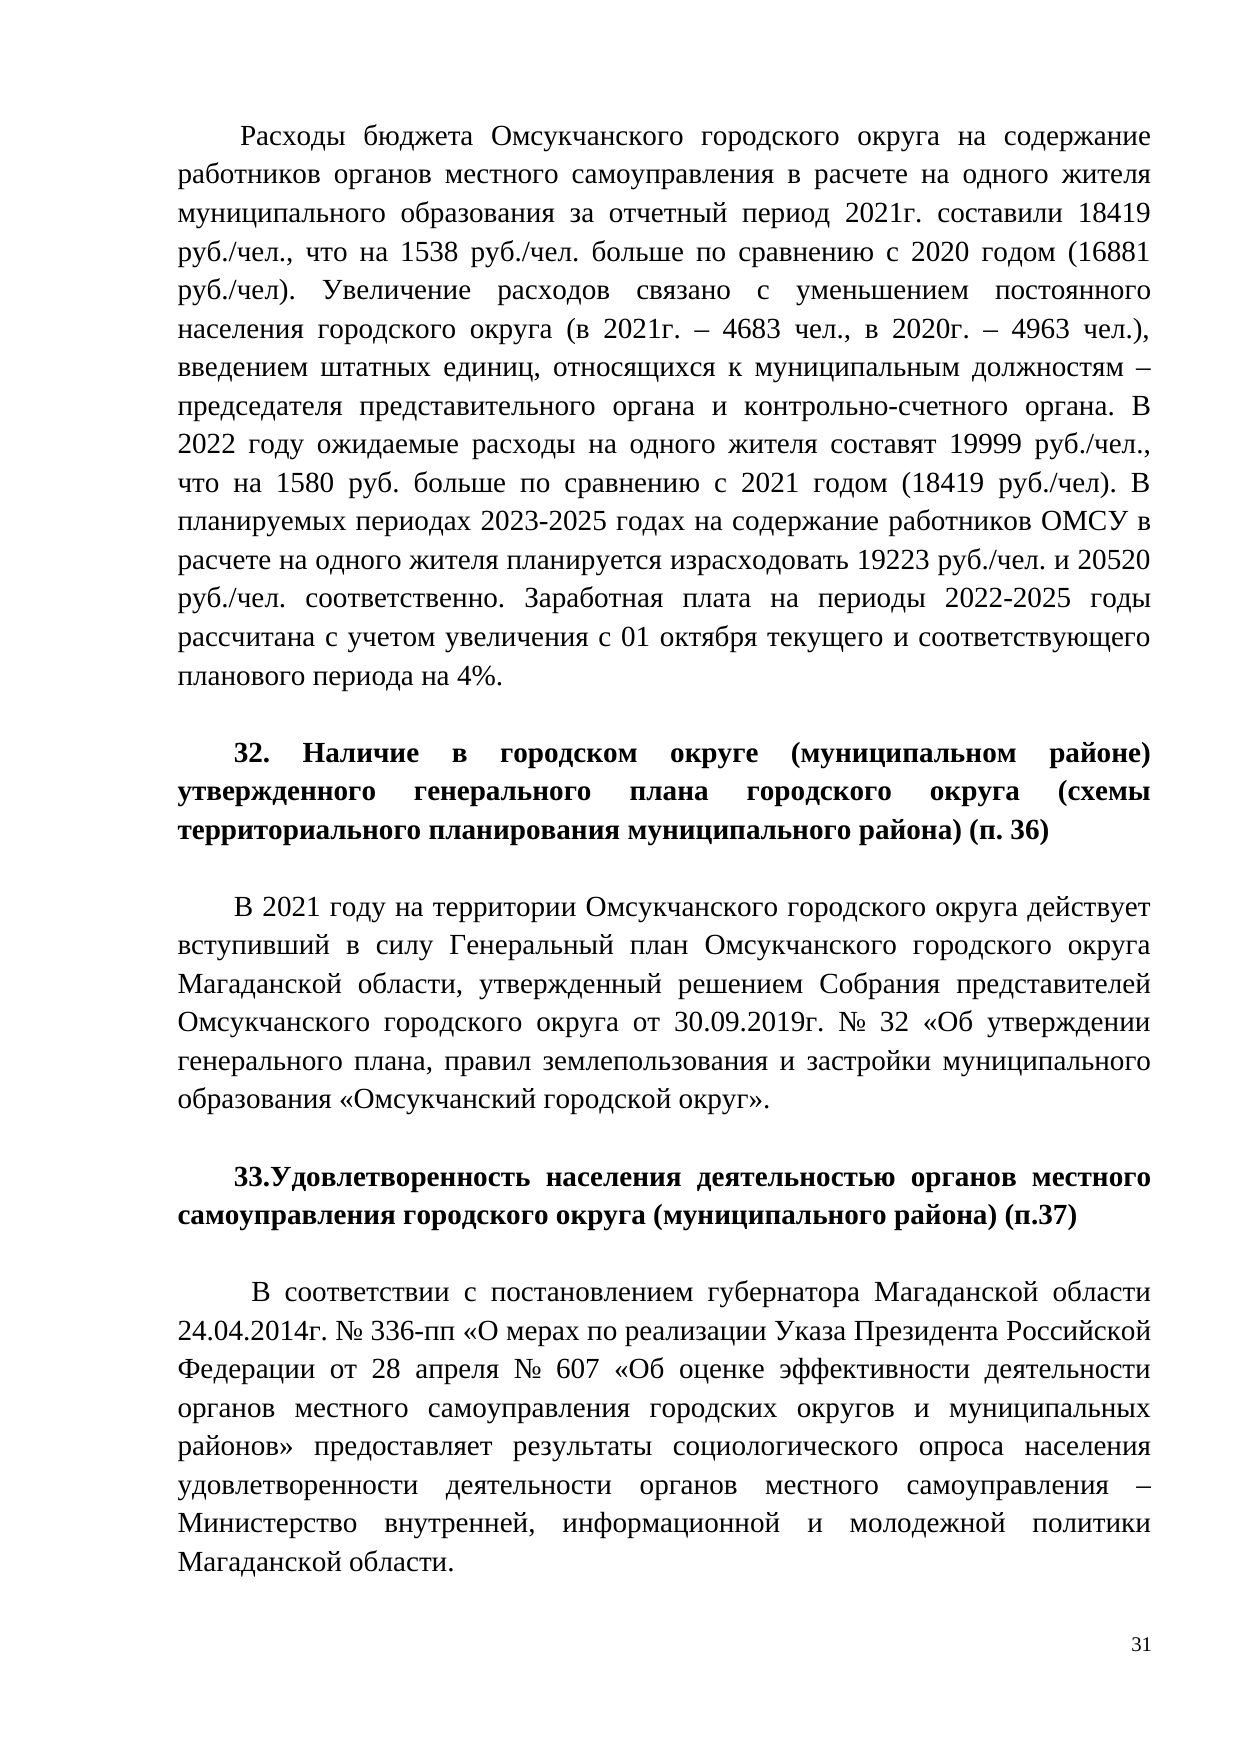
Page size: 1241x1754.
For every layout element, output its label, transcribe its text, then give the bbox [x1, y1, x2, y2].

text В 2021 году на территории Омсукчанского городского округа действует вступивший в силу Генеральный план Омсукчанского городского округа Магаданской области, утвержденный решением Собрания представителей Омсукчанского городского округа от 30.09.2019г. № 32 «Об утверждении генерального плана, правил землепользования и застройки муниципального образования «Омсукчанский городской округ». [177, 889, 1152, 1115]
text 33.Удовлетворенность населения деятельностью органов местного самоуправления городского округа (муниципального района) (п.37) [177, 1159, 1152, 1231]
text Расходы бюджета Омсукчанского городского округа на содержание работников органов местного самоуправления в расчете на одного жителя муниципального образования за отчетный период 2021г. составили 18419 руб./чел., что на 1538 руб./чел. больше по сравнению с 2020 годом (16881 руб./чел). Увеличение расходов связано с уменьшением постоянного населения городского округа (в 2021г. – 4683 чел., в 2020г. – 4963 чел.), введением штатных единиц, относящихся к муниципальным должностям – председателя представительного органа и контрольно-счетного органа. В 2022 году ожидаемые расходы на одного жителя составят 19999 руб./чел., что на 1580 руб. больше по сравнению с 2021 годом (18419 руб./чел). В планируемых периодах 2023-2025 годах на содержание работников ОМСУ в расчете на одного жителя планируется израсходовать 19223 руб./чел. и 20520 руб./чел. соответственно. Заработная плата на периоды 2022-2025 годы рассчитана с учетом увеличения с 01 октября текущего и соответствующего планового периода на 4%. [177, 118, 1152, 691]
text В соответствии с постановлением губернатора Магаданской области 24.04.2014г. № 336-пп «О мерах по реализации Указа Президента Российской Федерации от 28 апреля № 607 «Об оценке эффективности деятельности органов местного самоуправления городских округов и муниципальных районов» предоставляет результаты социологического опроса населения удовлетворенности деятельности органов местного самоуправления – Министерство внутренней, информационной и молодежной политики Магаданской области. [177, 1274, 1152, 1578]
text 32. Наличие в городском округе (муниципальном районе) утвержденного генерального плана городского округа (схемы территориального планирования муниципального района) (п. 36) [177, 735, 1152, 845]
